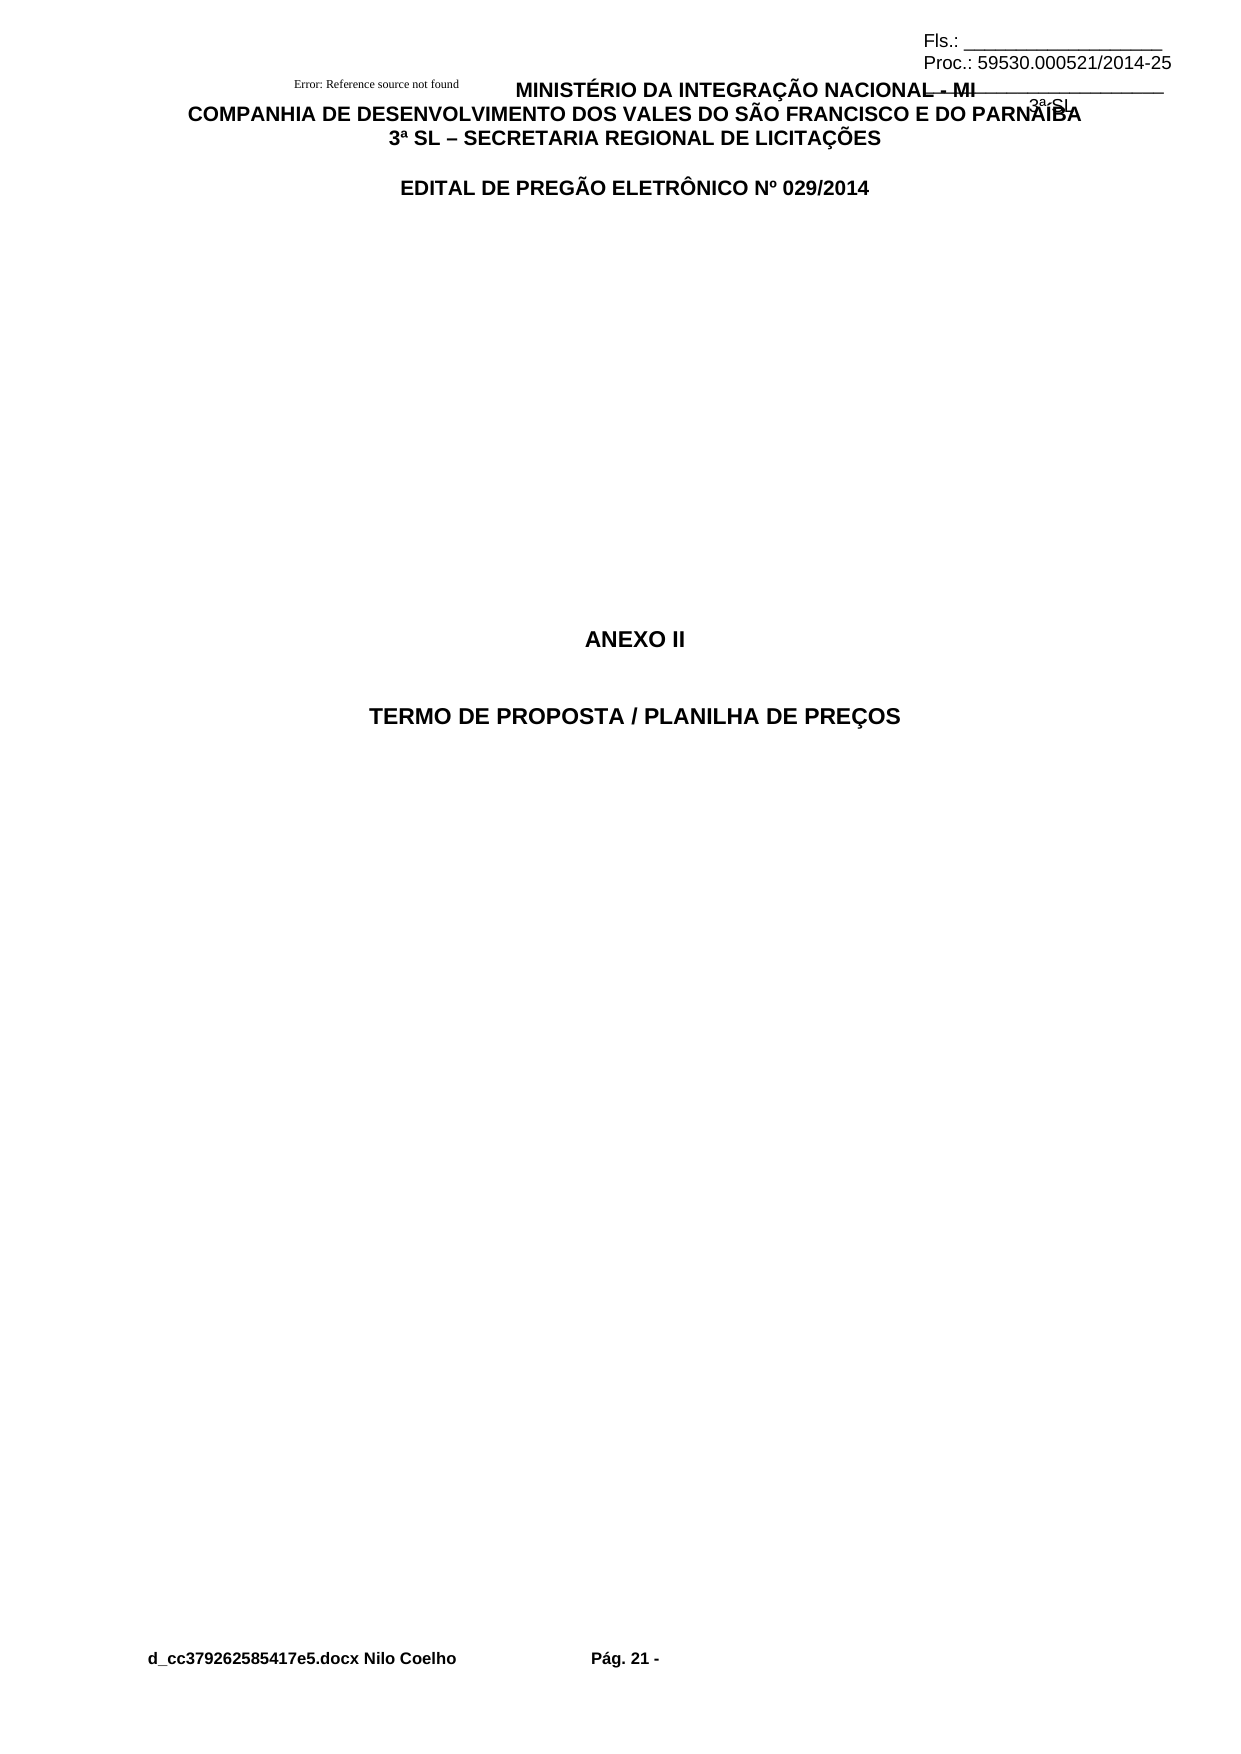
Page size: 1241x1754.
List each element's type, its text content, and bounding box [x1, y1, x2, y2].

text ANEXO II [148, 626, 1122, 652]
text EDITAL DE PREGÃO ELETRÔNICO Nº 029/2014 [148, 176, 1122, 200]
text TERMO DE PROPOSTA / PLANILHA DE PREÇOS [148, 703, 1122, 729]
